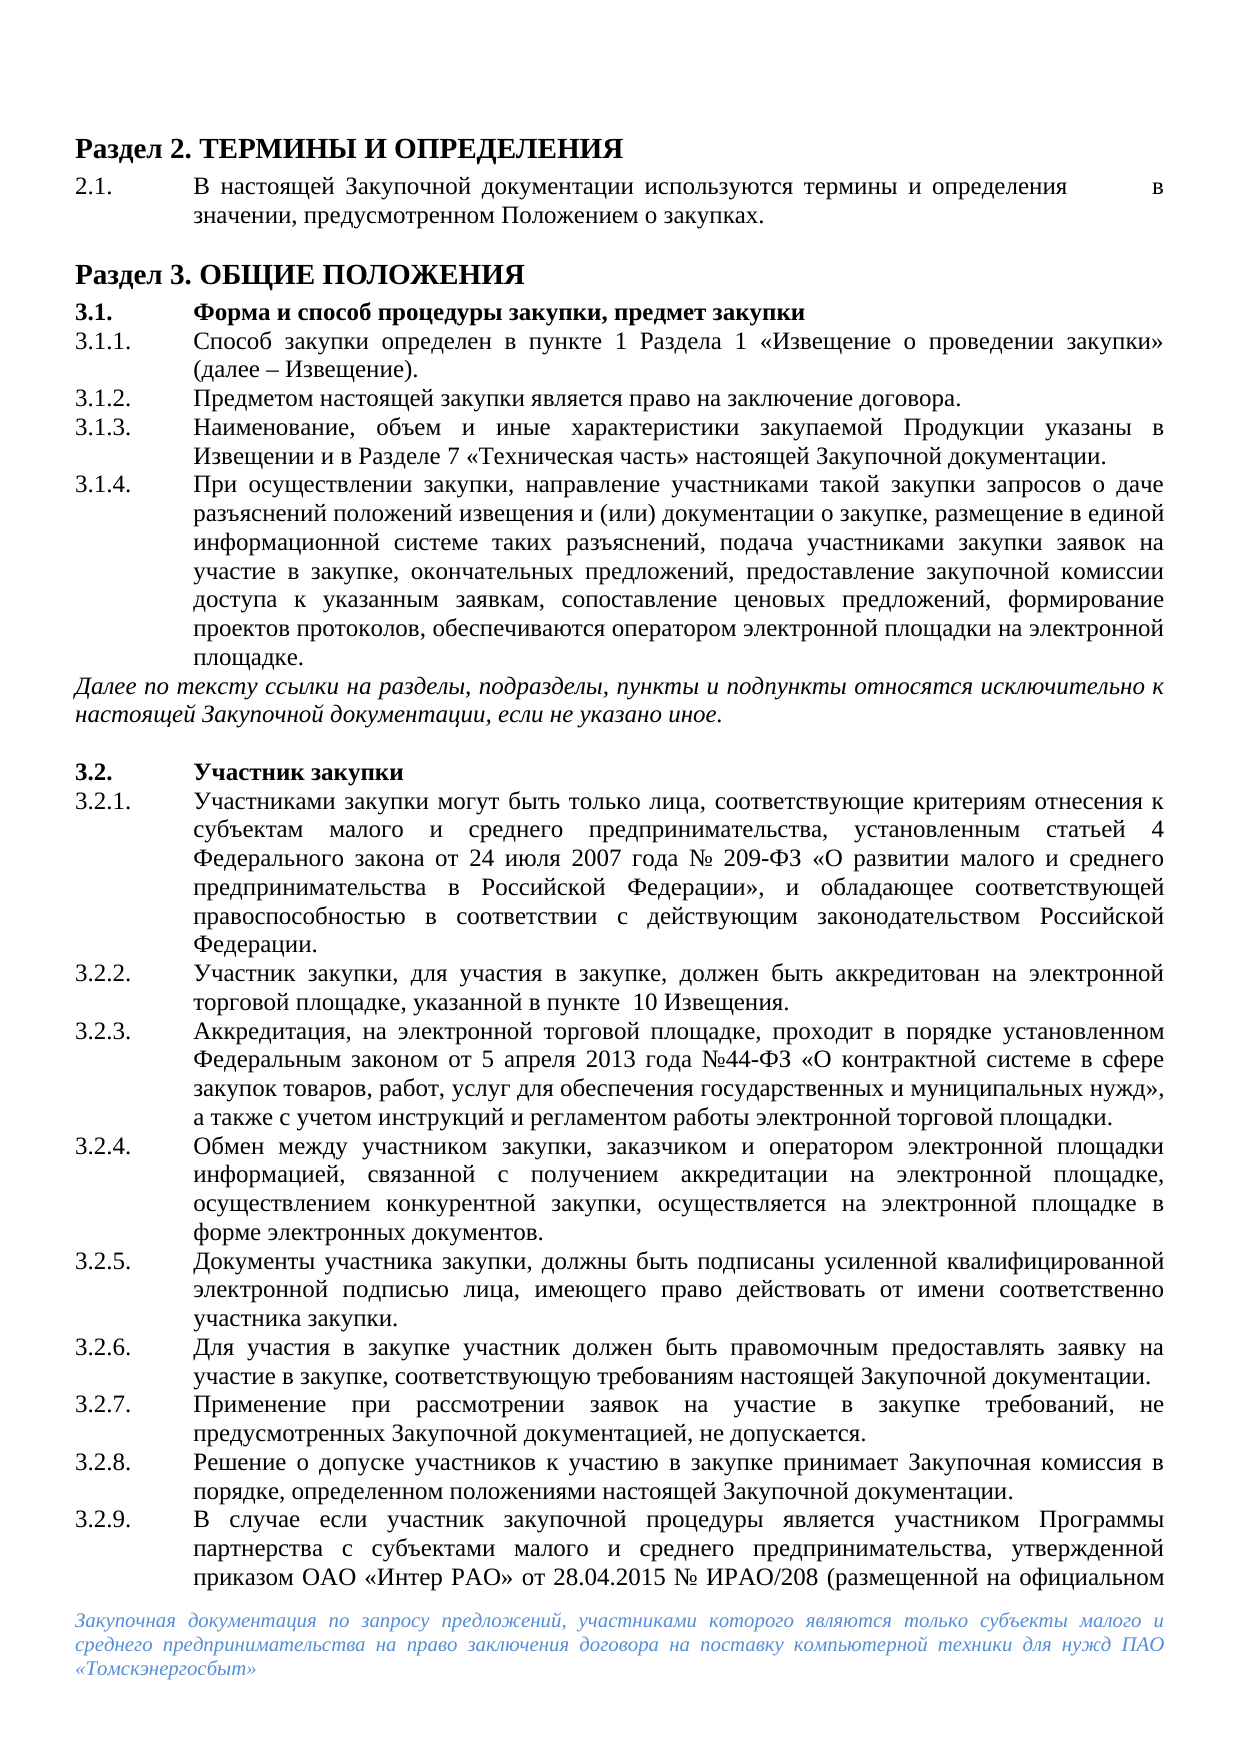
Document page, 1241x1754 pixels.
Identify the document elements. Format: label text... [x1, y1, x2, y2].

list При осуществлении закупки, направление участниками такой закупки запросов о даче разъяснений положений извещения и (или) документации о закупке, размещение в единой информационной системе таких разъяснений, подача участниками закупки заявок на участие в закупке, окончательных предложений, предоставление закупочной комиссии доступа к указанным заявкам, сопоставление ценовых предложений, формирование проектов протоколов, обеспечиваются оператором электронной площадки на электронной площадке. [75, 469, 1165, 671]
list Обмен между участником закупки, заказчиком и оператором электронной площадки информацией, связанной с получением аккредитации на электронной площадке, осуществлением конкурентной закупки, осуществляется на электронной площадке в форме электронных документов. [75, 1131, 1165, 1246]
list Наименование, объем и иные характеристики закупаемой Продукции указаны в Извещении и в Разделе 7 «Техническая часть» настоящей Закупочной документации. [75, 412, 1165, 469]
list Документы участника закупки, должны быть подписаны усиленной квалифицированной электронной подписью лица, имеющего право действовать от имени соответственно участника закупки. [75, 1246, 1165, 1332]
subtitle Раздел 3. ОБЩИЕ ПОЛОЖЕНИЯ [75, 257, 1165, 291]
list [75, 1504, 1165, 1591]
list Для участия в закупке участник должен быть правомочным предоставлять заявку на участие в закупке, соответствующую требованиям настоящей Закупочной документации. [75, 1332, 1165, 1389]
list Участник закупки, для участия в закупке, должен быть аккредитован на электронной торговой площадке, указанной в пункте 10 Извещения. [75, 958, 1165, 1016]
list Предметом настоящей закупки является право на заключение договора. [75, 383, 1165, 412]
list Форма и способ процедуры закупки, предмет закупки [75, 297, 1165, 326]
list Участник закупки [75, 757, 1165, 786]
list Применение при рассмотрении заявок на участие в закупке требований, не предусмотренных Закупочной документацией, не допускается. [75, 1389, 1165, 1447]
subtitle Раздел 2. ТЕРМИНЫ И ОПРЕДЕЛЕНИЯ [75, 131, 1165, 165]
text Далее по тексту ссылки на разделы, подразделы, пункты и подпункты относятся исключительно к настоящей Закупочной документации, если не указано иное. [75, 671, 1165, 728]
list Способ закупки определен в пункте 1 Раздела 1 «Извещение о проведении закупки» (далее – Извещение). [75, 326, 1165, 383]
list Аккредитация, на электронной торговой площадке, проходит в порядке установленном Федеральным законом от 5 апреля 2013 года №44-ФЗ «О контрактной системе в сфере закупок товаров, работ, услуг для обеспечения государственных и муниципальных нужд», а также с учетом инструкций и регламентом работы электронной торговой площадки. [75, 1016, 1165, 1131]
list Решение о допуске участников к участию в закупке принимает Закупочная комиссия в порядке, определенном положениями настоящей Закупочной документации. [75, 1447, 1165, 1504]
text 2.1. В настоящей Закупочной документации используются термины и определения в значении, предусмотренном Положением о закупках. [75, 171, 1165, 228]
list Участниками закупки могут быть только лица, соответствующие критериям отнесения к субъектам малого и среднего предпринимательства, установленным статьей 4 Федерального закона от 24 июля 2007 года № 209-ФЗ «О развитии малого и среднего предпринимательства в Российской Федерации», и обладающее соответствующей правоспособностью в соответствии с действующим законодательством Российской Федерации. [75, 786, 1165, 958]
